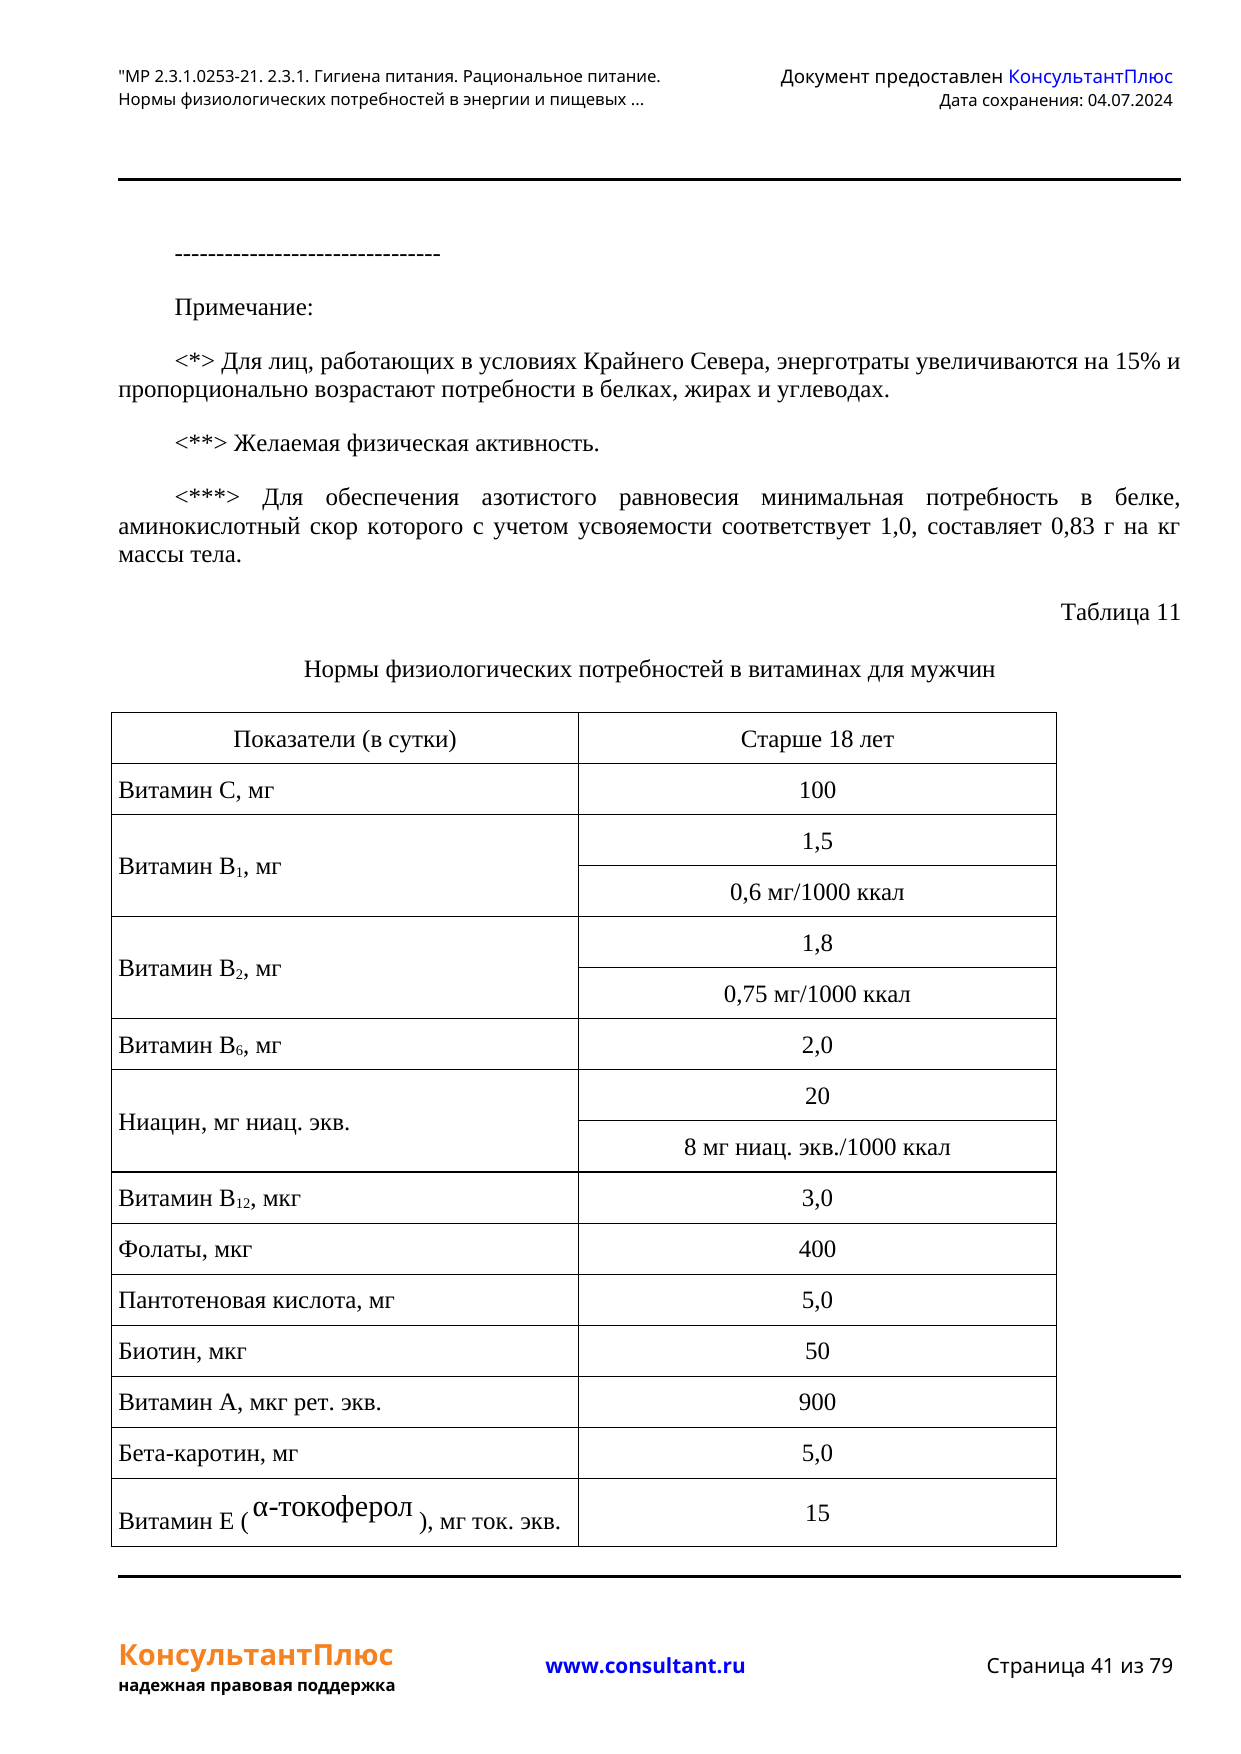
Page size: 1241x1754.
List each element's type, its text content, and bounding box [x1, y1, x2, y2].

table_cell 20 [579, 1070, 1056, 1120]
text <***> Для обеспечения азотистого равновесия минимальная потребность в белке, аминокислотный скор которого с учетом усвояемости соответствует 1,0, составляет 0,83 г на кг массы тела. [118, 482, 1181, 568]
table_cell Витамин B1, мг [112, 815, 578, 916]
table_cell Витамин B12, мкг [112, 1173, 578, 1222]
table_cell 8 мг ниац. экв./1000 ккал [579, 1121, 1056, 1171]
table_cell Бета-каротин, мг [112, 1428, 578, 1478]
table_header Показатели (в сутки) [112, 713, 578, 763]
text -------------------------------- [118, 238, 1181, 267]
table_cell Пантотеновая кислота, мг [112, 1275, 578, 1324]
table_cell 5,0 [579, 1428, 1056, 1478]
text Примечание: [118, 292, 1181, 321]
table_cell 0,6 мг/1000 ккал [579, 866, 1056, 916]
table_cell Биотин, мкг [112, 1326, 578, 1376]
table_cell Витамин B6, мг [112, 1019, 578, 1069]
text Нормы физиологических потребностей в витаминах для мужчин [118, 654, 1181, 683]
table_cell 3,0 [579, 1173, 1056, 1222]
text <*> Для лиц, работающих в условиях Крайнего Севера, энерготраты увеличиваются на 15% и пропорционально возрастают потребности в белках, жирах и углеводах. [118, 346, 1181, 403]
table_cell 400 [579, 1224, 1056, 1273]
table_cell Витамин C, мг [112, 764, 578, 814]
table_cell Витамин E (), мг ток. экв. [112, 1479, 578, 1546]
table_header Старше 18 лет [579, 713, 1056, 763]
table_cell Витамин A, мкг рет. экв. [112, 1377, 578, 1427]
table_cell 100 [579, 764, 1056, 814]
table_cell 50 [579, 1326, 1056, 1376]
table_cell 0,75 мг/1000 ккал [579, 968, 1056, 1018]
table_cell 1,8 [579, 917, 1056, 967]
table_cell Фолаты, мкг [112, 1224, 578, 1273]
table_cell 5,0 [579, 1275, 1056, 1324]
text Таблица 11 [118, 597, 1181, 626]
table_cell 900 [579, 1377, 1056, 1427]
table_cell 15 [579, 1479, 1056, 1546]
table_cell 2,0 [579, 1019, 1056, 1069]
table_cell Витамин B2, мг [112, 917, 578, 1018]
table_cell 1,5 [579, 815, 1056, 865]
text <**> Желаемая физическая активность. [118, 428, 1181, 457]
table_cell Ниацин, мг ниац. экв. [112, 1070, 578, 1171]
